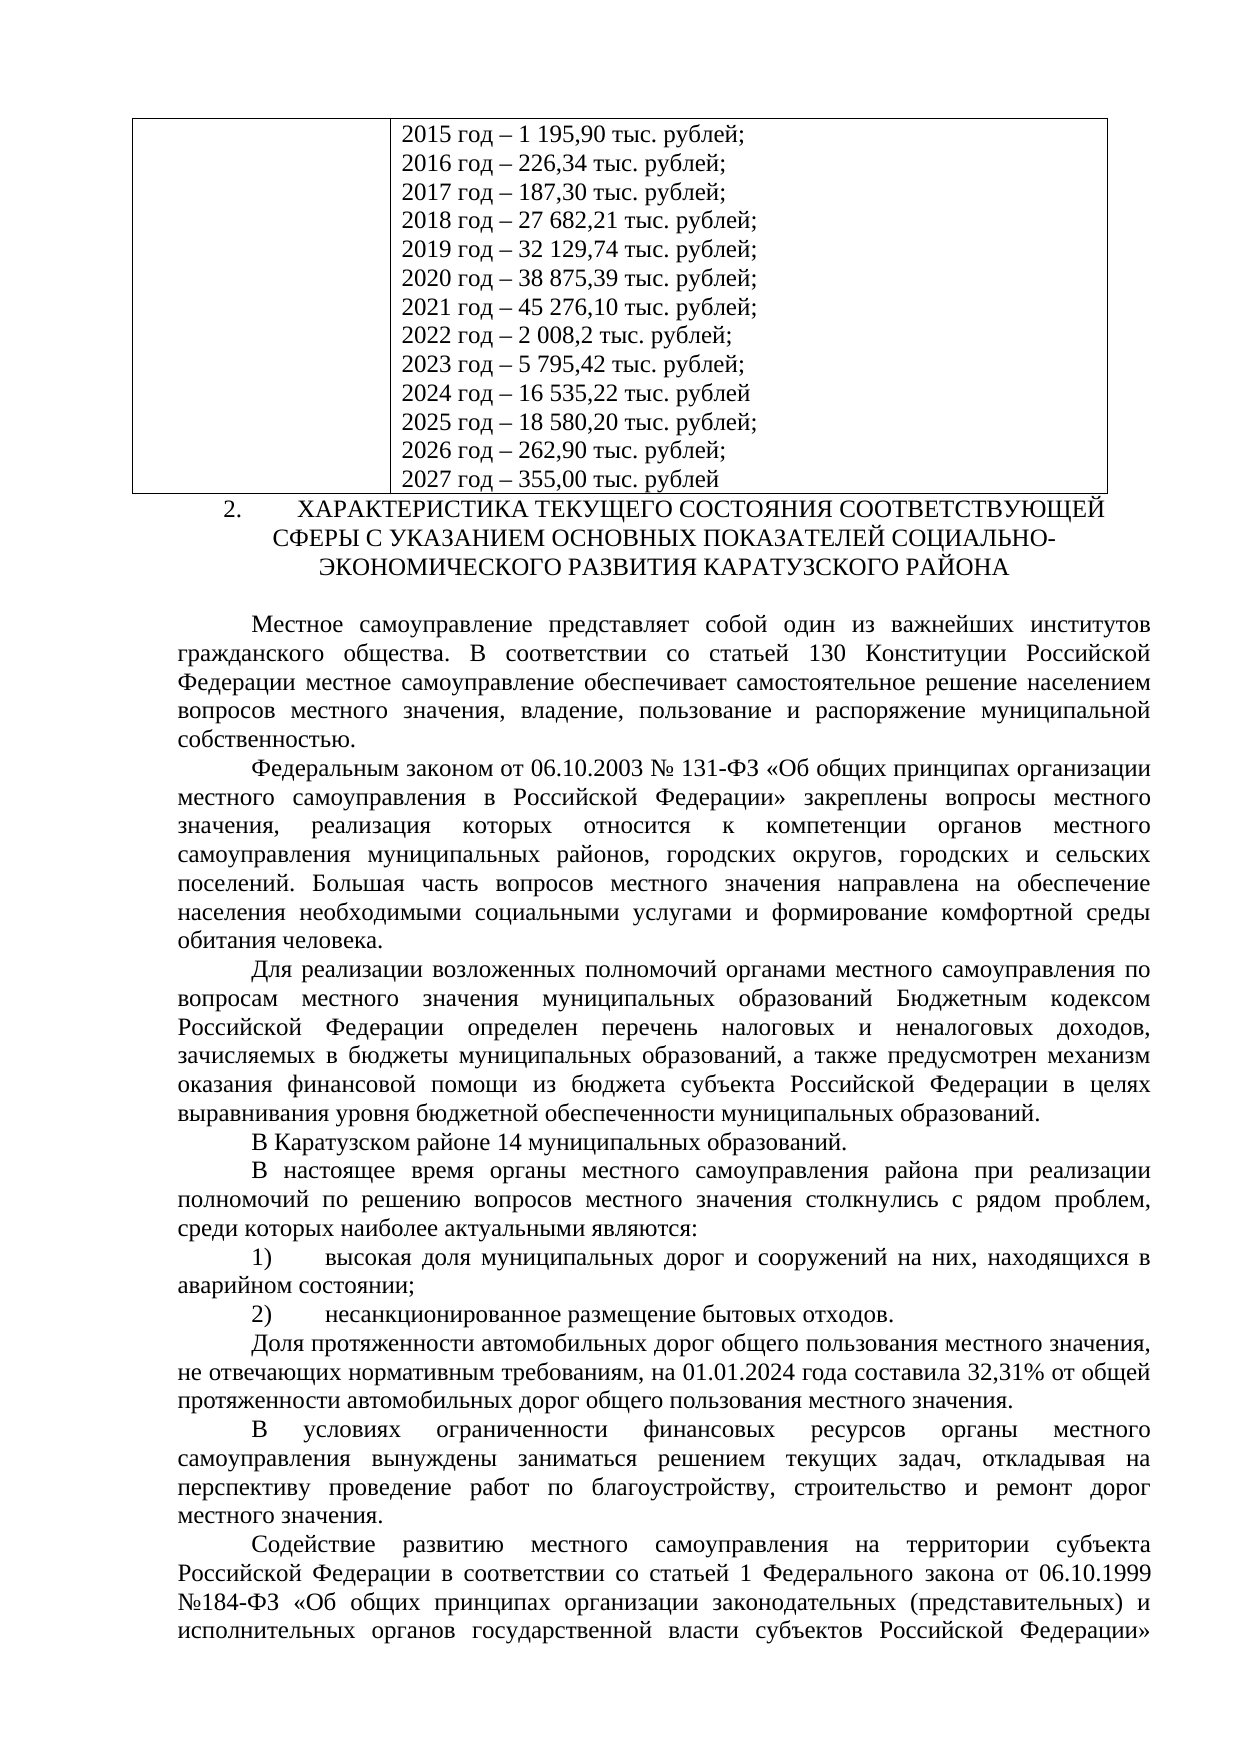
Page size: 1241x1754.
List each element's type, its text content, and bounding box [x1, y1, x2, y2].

text Для реализации возложенных полномочий органами местного самоуправления по вопросам местного значения муниципальных образований Бюджетным кодексом Российской Федерации определен перечень налоговых и неналоговых доходов, зачисляемых в бюджеты муниципальных образований, а также предусмотрен механизм оказания финансовой помощи из бюджета субъекта Российской Федерации в целях выравнивания уровня бюджетной обеспеченности муниципальных образований. [177, 954, 1152, 1127]
text В условиях ограниченности финансовых ресурсов органы местного самоуправления вынуждены заниматься решением текущих задач, откладывая на перспективу проведение работ по благоустройству, строительство и ремонт дорог местного значения. [177, 1414, 1152, 1529]
text 1) высокая доля муниципальных дорог и сооружений на них, находящихся в аварийном состоянии; [177, 1242, 1152, 1299]
text В Каратузском районе 14 муниципальных образований. [177, 1127, 1152, 1155]
text В настоящее время органы местного самоуправления района при реализации полномочий по решению вопросов местного значения столкнулись с рядом проблем, среди которых наиболее актуальными являются: [177, 1155, 1152, 1242]
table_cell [133, 119, 390, 493]
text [177, 1529, 1152, 1644]
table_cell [391, 119, 1107, 493]
list ХАРАКТЕРИСТИКА ТЕКУЩЕГО СОСТОЯНИЯ СООТВЕТСТВУЮЩЕЙ СФЕРЫ С УКАЗАНИЕМ ОСНОВНЫХ ПОКАЗАТЕЛЕЙ СОЦИАЛЬНО-ЭКОНОМИЧЕСКОГО РАЗВИТИЯ КАРАТУЗСКОГО РАЙОНА [177, 494, 1152, 580]
title Доля протяженности автомобильных дорог общего пользования местного значения, не отвечающих нормативным требованиям, на 01.01.2024 года составила 32,31% от общей протяженности автомобильных дорог общего пользования местного значения. [177, 1328, 1152, 1414]
text Местное самоуправление представляет собой один из важнейших институтов гражданского общества. В соответствии со статьей 130 Конституции Российской Федерации местное самоуправление обеспечивает самостоятельное решение населением вопросов местного значения, владение, пользование и распоряжение муниципальной собственностью. [177, 609, 1152, 753]
text 2) несанкционированное размещение бытовых отходов. [177, 1299, 1152, 1328]
text Федеральным законом от 06.10.2003 № 131-ФЗ «Об общих принципах организации местного самоуправления в Российской Федерации» закреплены вопросы местного значения, реализация которых относится к компетенции органов местного самоуправления муниципальных районов, городских округов, городских и сельских поселений. Большая часть вопросов местного значения направлена на обеспечение населения необходимыми социальными услугами и формирование комфортной среды обитания человека. [177, 753, 1152, 954]
